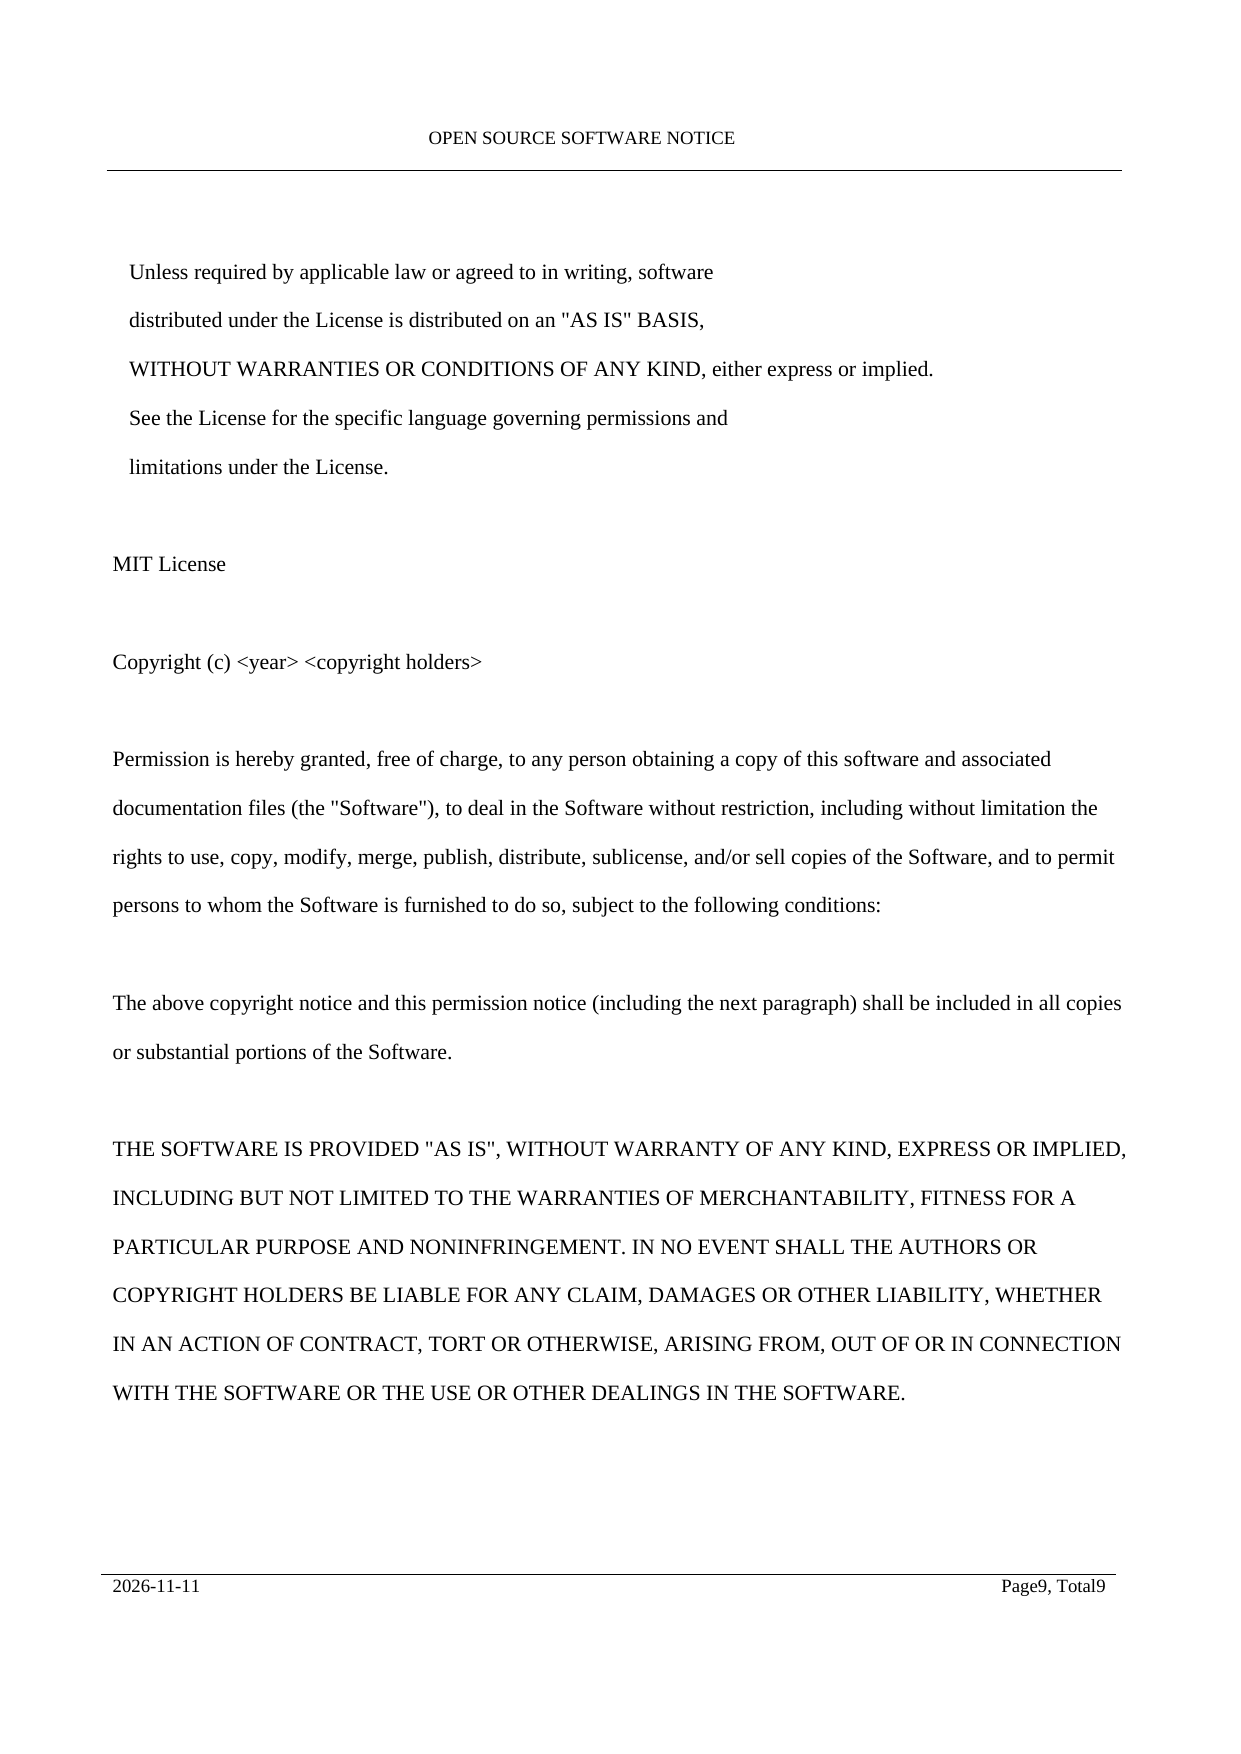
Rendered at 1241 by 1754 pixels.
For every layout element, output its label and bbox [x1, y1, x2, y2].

text [112, 206, 1128, 1409]
